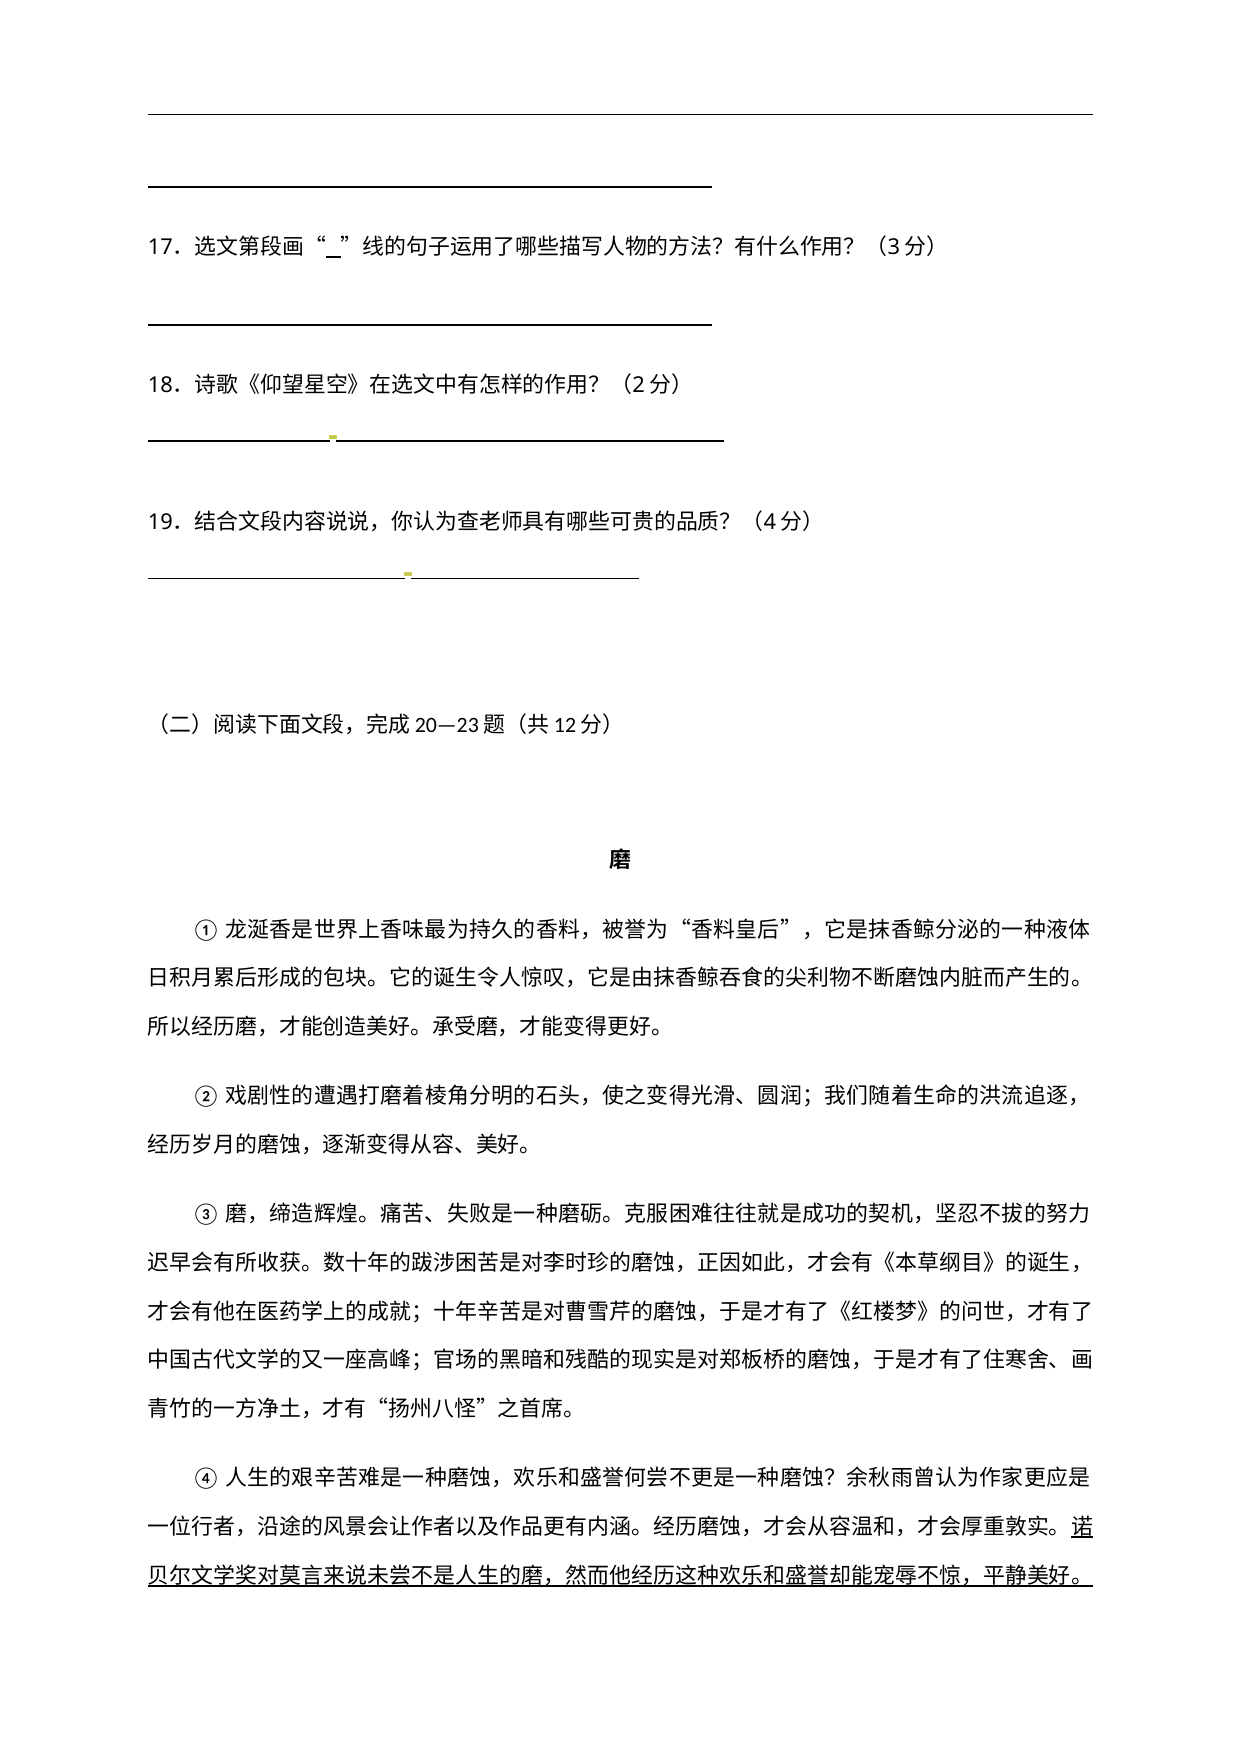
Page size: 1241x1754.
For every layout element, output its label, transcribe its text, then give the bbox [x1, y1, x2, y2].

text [148, 1460, 1093, 1585]
text 17．选文第段画“ ”线的句子运用了哪些描写人物的方法？有什么作用？（3分） [148, 229, 1093, 261]
text （二）阅读下面文段，完成20—23 题（共12分） [148, 706, 1093, 739]
text ③磨，缔造辉煌。痛苦、失败是一种磨砺。克服困难往往就是成功的契机，坚忍不拔的努力迟早会有所收获。数十年的跋涉困苦是对李时珍的磨蚀，正因如此，才会有《本草纲目》的诞生，才会有他在医药学上的成就；十年辛苦是对曹雪芹的磨蚀，于是才有了《红楼梦》的问世，才有了中国古代文学的又一座高峰；官场的黑暗和残酷的现实是对郑板桥的磨蚀，于是才有了住寒舍、画青竹的一方净土，才有“扬州八怪”之首席。 [148, 1196, 1093, 1423]
text 磨 [148, 842, 1093, 874]
text 19．结合文段内容说说，你认为查老师具有哪些可贵的品质？（4分） [148, 504, 1093, 536]
text ①龙涎香是世界上香味最为持久的香料，被誉为“香料皇后”，它是抹香鲸分泌的一种液体日积月累后形成的包块。它的诞生令人惊叹，它是由抹香鲸吞食的尖利物不断磨蚀内脏而产生的。所以经历磨，才能创造美好。承受磨，才能变得更好。 [148, 911, 1093, 1041]
text 18．诗歌《仰望星空》在选文中有怎样的作用？（2分） [148, 366, 1093, 399]
text ②戏剧性的遭遇打磨着棱角分明的石头，使之变得光滑、圆润；我们随着生命的洪流追逐，经历岁月的磨蚀，逐渐变得从容、美好。 [148, 1078, 1093, 1159]
